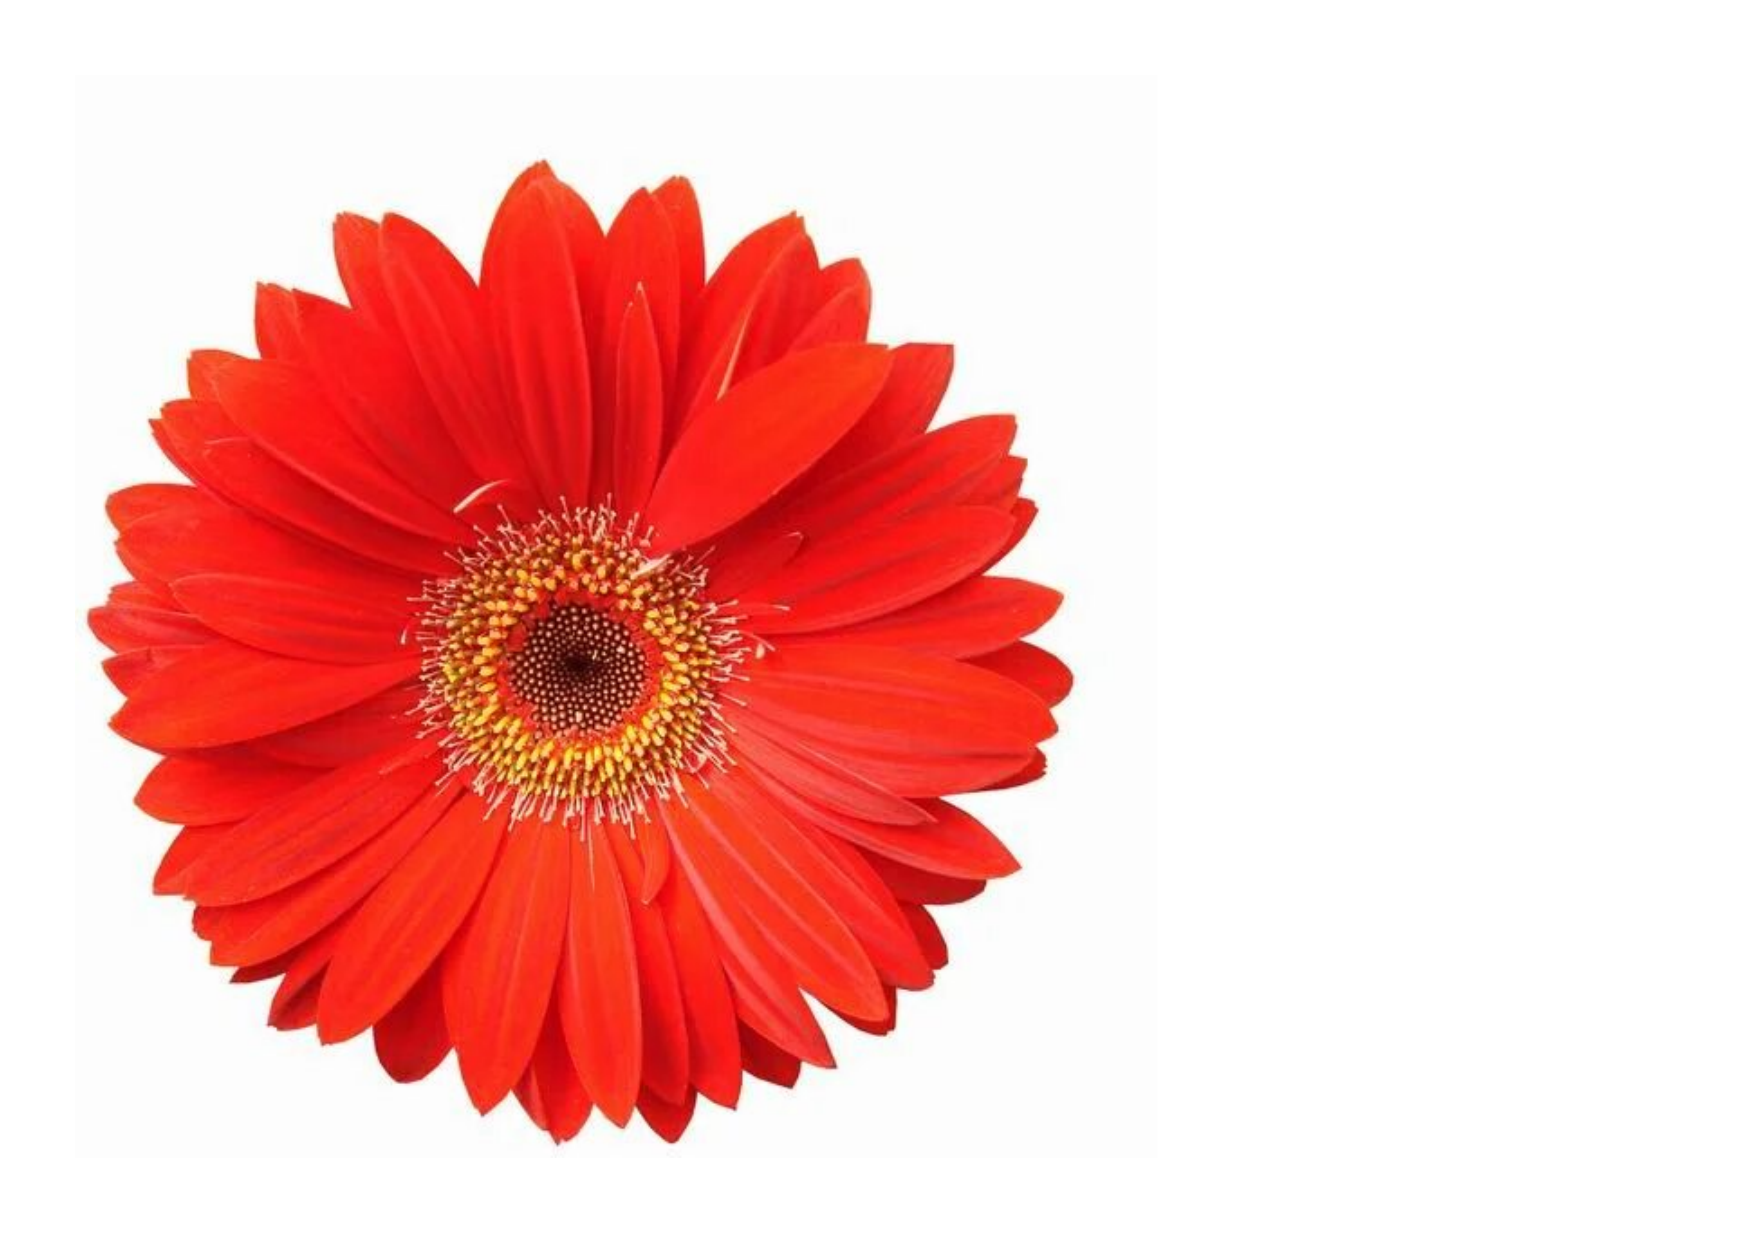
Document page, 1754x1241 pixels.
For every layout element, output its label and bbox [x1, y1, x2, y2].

picture [75, 75, 1158, 1158]
